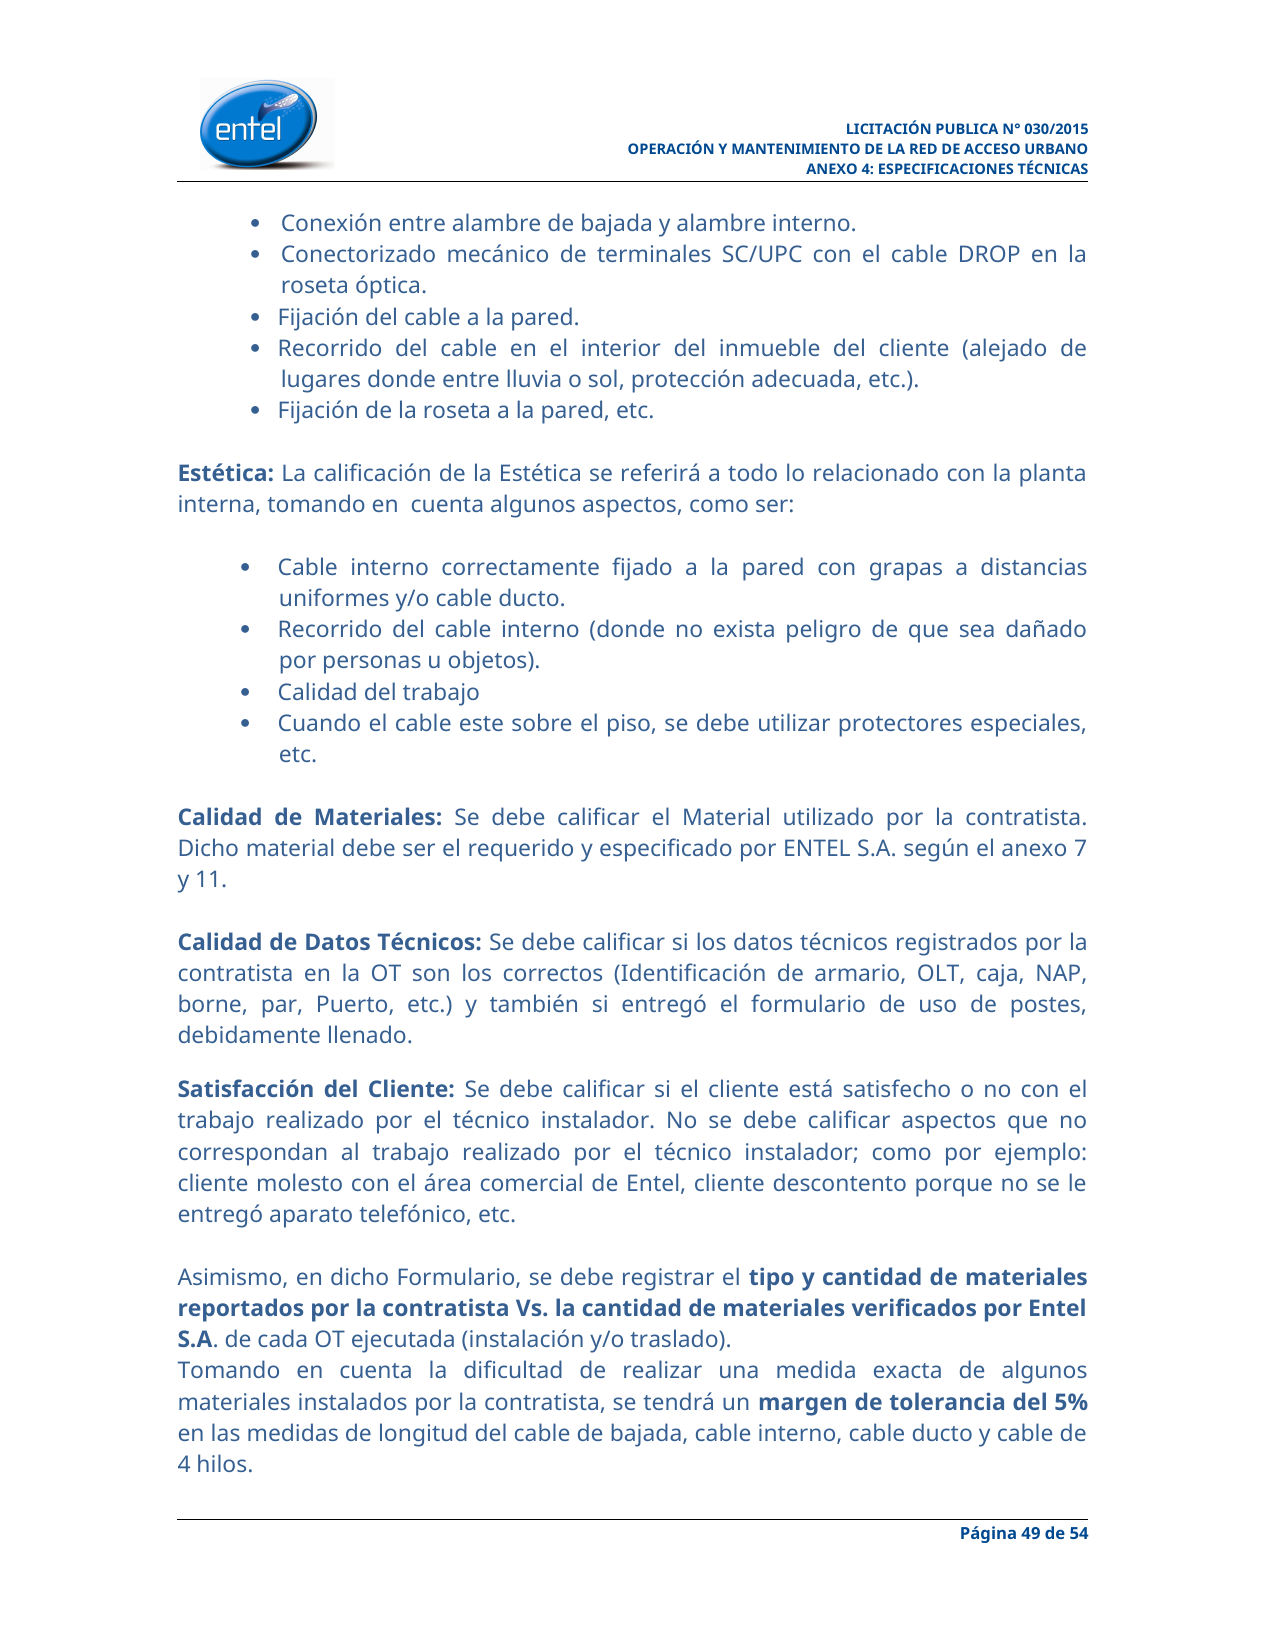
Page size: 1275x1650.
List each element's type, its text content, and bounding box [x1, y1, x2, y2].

text Satisfacción del Cliente: Se debe calificar si el cliente está satisfecho o no con el trabajo realizado por el técnico instalador. No se debe calificar aspectos que no correspondan al trabajo realizado por el técnico instalador; como por ejemplo: cliente molesto con el área comercial de Entel, cliente descontento porque no se le entregó aparato telefónico, etc. [177, 1073, 1088, 1229]
list Conectorizado mecánico de terminales SC/UPC con el cable DROP en la roseta óptica. [251, 238, 1088, 301]
list Recorrido del cable en el interior del inmueble del cliente (alejado de lugares donde entre lluvia o sol, protección adecuada, etc.). [251, 332, 1088, 394]
list Calidad del trabajo [241, 676, 1088, 707]
text Tomando en cuenta la dificultad de realizar una medida exacta de algunos materiales instalados por la contratista, se tendrá un margen de tolerancia del 5% en las medidas de longitud del cable de bajada, cable interno, cable ducto y cable de 4 hilos. [177, 1354, 1088, 1479]
list Cuando el cable este sobre el piso, se debe utilizar protectores especiales, etc. [241, 707, 1088, 769]
list Fijación de la roseta a la pared, etc. [251, 394, 1088, 426]
text Asimismo, en dicho Formulario, se debe registrar el tipo y cantidad de materiales reportados por la contratista Vs. la cantidad de materiales verificados por Entel S.A. de cada OT ejecutada (instalación y/o traslado). [177, 1261, 1088, 1354]
list Cable interno correctamente fijado a la pared con grapas a distancias uniformes y/o cable ducto. [241, 551, 1088, 613]
text Calidad de Datos Técnicos: Se debe calificar si los datos técnicos registrados por la contratista en la OT son los correctos (Identificación de armario, OLT, caja, NAP, borne, par, Puerto, etc.) y también si entregó el formulario de uso de postes, debidamente llenado. [177, 926, 1088, 1051]
list Fijación del cable a la pared. [251, 301, 1088, 332]
list Conexión entre alambre de bajada y alambre interno. [251, 207, 1088, 238]
text Calidad de Materiales: Se debe calificar el Material utilizado por la contratista. Dicho material debe ser el requerido y especificado por ENTEL S.A. según el anexo 7 y 11. [177, 801, 1088, 894]
text Estética: La calificación de la Estética se referirá a todo lo relacionado con la planta interna, tomando en cuenta algunos aspectos, como ser: [177, 457, 1088, 519]
picture [199, 78, 335, 170]
list Recorrido del cable interno (donde no exista peligro de que sea dañado por personas u objetos). [241, 613, 1088, 676]
